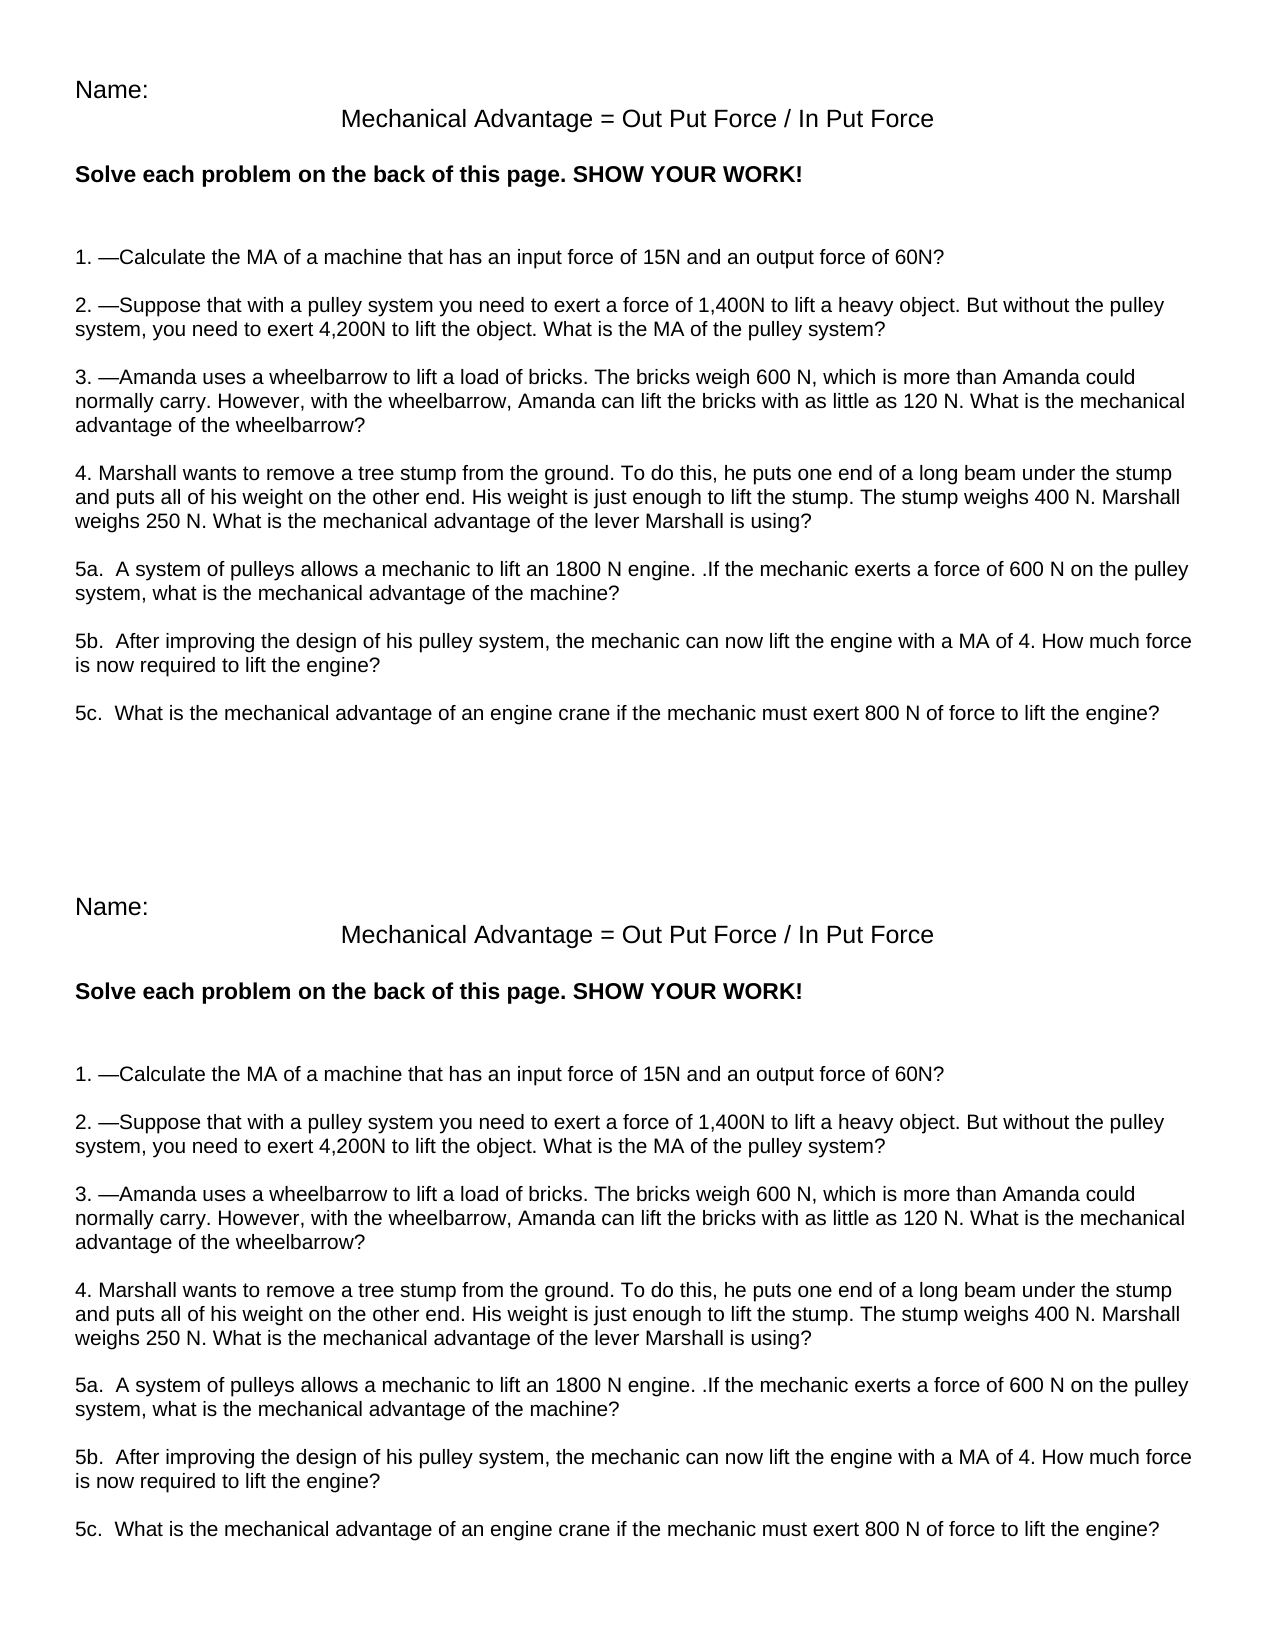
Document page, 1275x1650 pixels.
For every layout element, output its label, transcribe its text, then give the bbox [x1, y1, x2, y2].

text 1. —Calculate the MA of a machine that has an input force of 15N and an output force of 60N? 2. —Suppose that with a pulley system you need to exert a force of 1,400N to lift a heavy object. But without the pulley system, you need to exert 4,200N to lift the object. What is the MA of the pulley system? 3. —Amanda uses a wheelbarrow to lift a load of bricks. The bricks weigh 600 N, which is more than Amanda could normally carry. However, with the wheelbarrow, Amanda can lift the bricks with as little as 120 N. What is the mechanical advantage of the wheelbarrow? 4. Marshall wants to remove a tree stump from the ground. To do this, he puts one end of a long beam under the stump and puts all of his weight on the other end. His weight is just enough to lift the stump. The stump weighs 400 N. Marshall weighs 250 N. What is the mechanical advantage of the lever Marshall is using? 5a. A system of pulleys allows a mechanic to lift an 1800 N engine. .If the mechanic exerts a force of 600 N on the pulley system, what is the mechanical advantage of the machine? 5b. After improving the design of his pulley system, the mechanic can now lift the engine with a MA of 4. How much force is now required to lift the engine? 5c. What is the mechanical advantage of an engine crane if the mechanic must exert 800 N of force to lift the engine? [75, 245, 1200, 724]
text Name: [75, 75, 1200, 104]
text Solve each problem on the back of this page. SHOW YOUR WORK! [75, 978, 1200, 1004]
text Mechanical Advantage = Out Put Force / In Put Force [75, 921, 1200, 949]
text Mechanical Advantage = Out Put Force / In Put Force [75, 104, 1200, 132]
text Name: [75, 892, 1200, 921]
text 1. —Calculate the MA of a machine that has an input force of 15N and an output force of 60N? 2. —Suppose that with a pulley system you need to exert a force of 1,400N to lift a heavy object. But without the pulley system, you need to exert 4,200N to lift the object. What is the MA of the pulley system? 3. —Amanda uses a wheelbarrow to lift a load of bricks. The bricks weigh 600 N, which is more than Amanda could normally carry. However, with the wheelbarrow, Amanda can lift the bricks with as little as 120 N. What is the mechanical advantage of the wheelbarrow? 4. Marshall wants to remove a tree stump from the ground. To do this, he puts one end of a long beam under the stump and puts all of his weight on the other end. His weight is just enough to lift the stump. The stump weighs 400 N. Marshall weighs 250 N. What is the mechanical advantage of the lever Marshall is using? 5a. A system of pulleys allows a mechanic to lift an 1800 N engine. .If the mechanic exerts a force of 600 N on the pulley system, what is the mechanical advantage of the machine? 5b. After improving the design of his pulley system, the mechanic can now lift the engine with a MA of 4. How much force is now required to lift the engine? 5c. What is the mechanical advantage of an engine crane if the mechanic must exert 800 N of force to lift the engine? [75, 1062, 1200, 1541]
text Solve each problem on the back of this page. SHOW YOUR WORK! [75, 161, 1200, 188]
